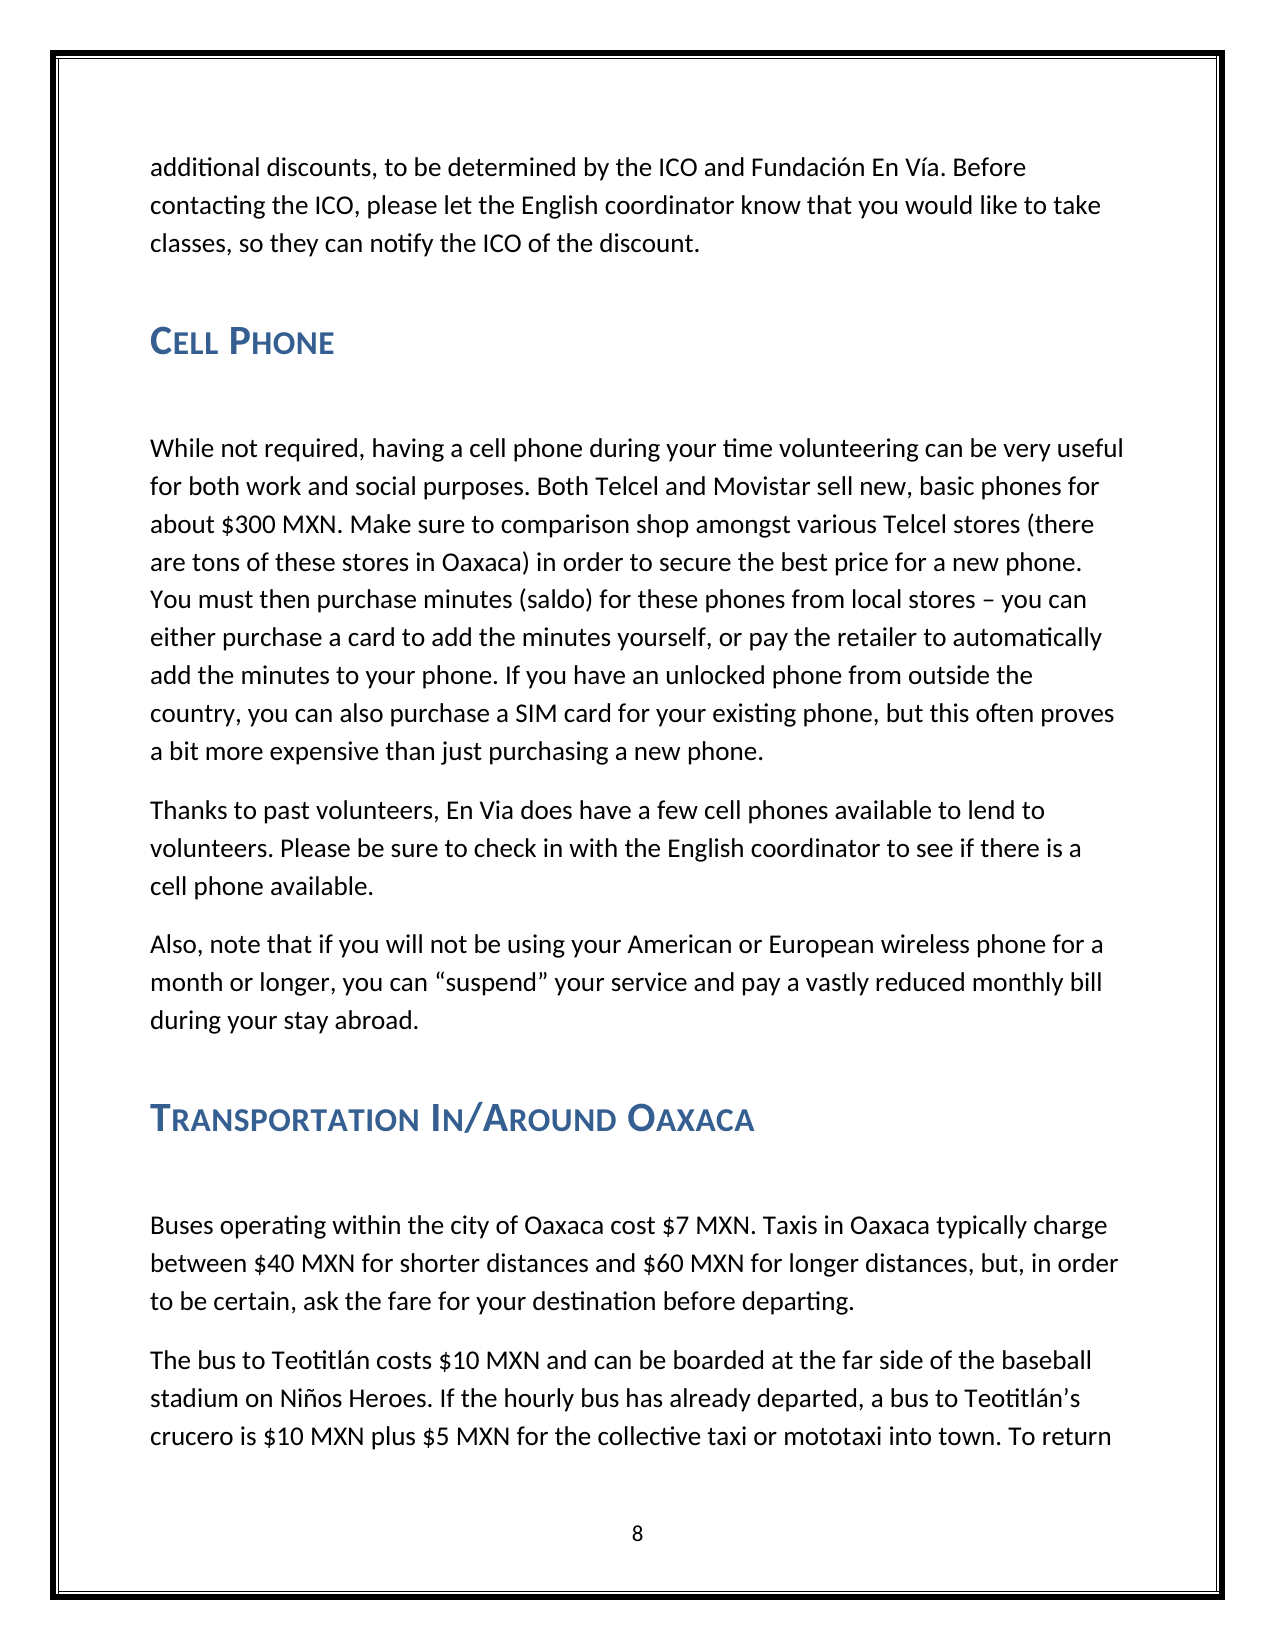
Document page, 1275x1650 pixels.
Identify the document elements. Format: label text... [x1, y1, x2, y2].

text Thanks to past volunteers, En Via does have a few cell phones available to lend to volunteers. Please be sure to check in with the English coordinator to see if there is a cell phone available. [150, 793, 1125, 902]
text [150, 1343, 1125, 1452]
text While not required, having a cell phone during your time volunteering can be very useful for both work and social purposes. Both Telcel and Movistar sell new, basic phones for about $300 MXN. Make sure to comparison shop amongst various Telcel stores (there are tons of these stores in Oaxaca) in order to secure the best price for a new phone. You must then purchase minutes (saldo) for these phones from local stores – you can either purchase a card to add the minutes yourself, or pay the retailer to automatically add the minutes to your phone. If you have an unlocked phone from outside the country, you can also purchase a SIM card for your existing phone, but this often proves a bit more expensive than just purchasing a new phone. [150, 431, 1125, 767]
text Buses operating within the city of Oaxaca cost $7 MXN. Taxis in Oaxaca typically charge between $40 MXN for shorter distances and $60 MXN for longer distances, but, in order to be certain, ask the fare for your destination before departing. [150, 1208, 1125, 1317]
subtitle Transportation In/Around Oaxaca [150, 1091, 1125, 1142]
text Also, note that if you will not be using your American or European wireless phone for a month or longer, you can “suspend” your service and pay a vastly reduced monthly bill during your stay abroad. [150, 928, 1125, 1036]
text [150, 150, 1125, 259]
subtitle Cell Phone [150, 314, 1125, 364]
